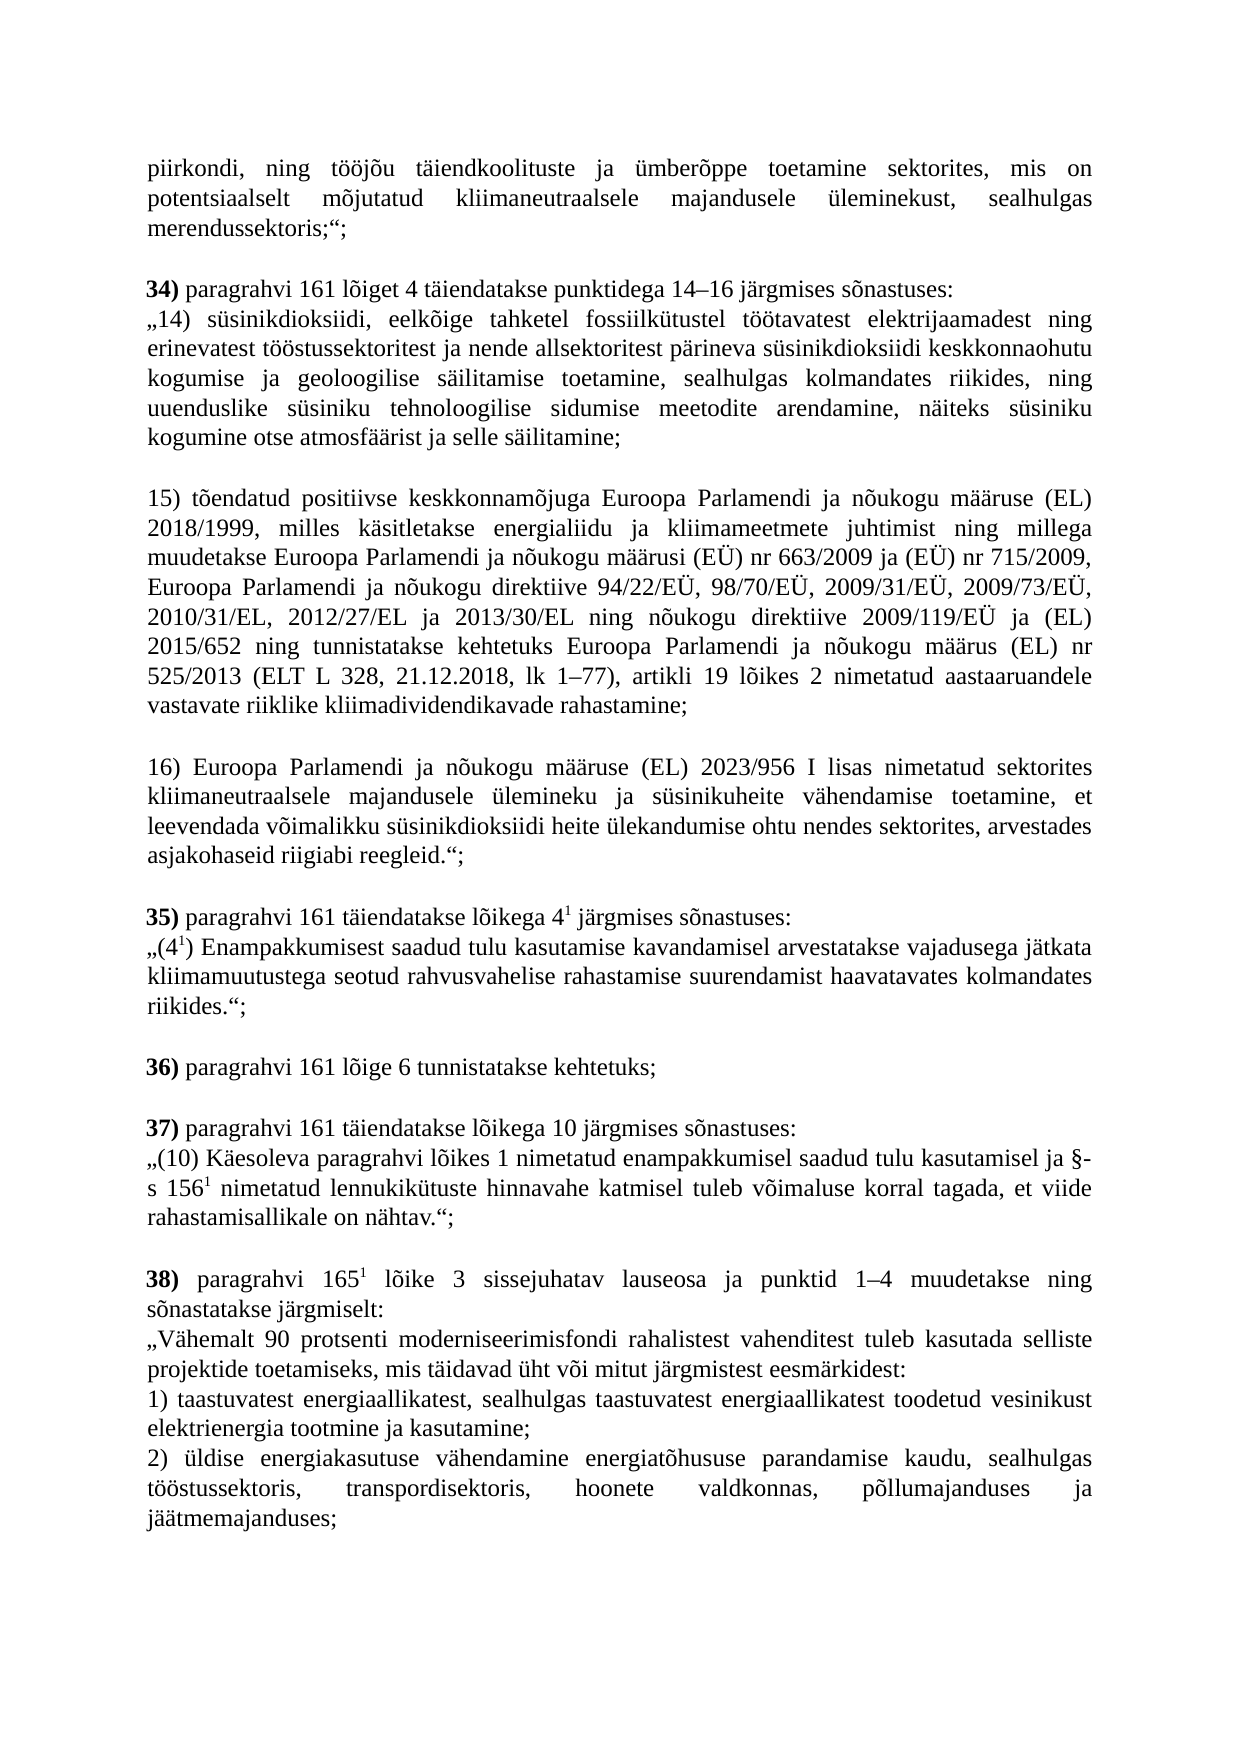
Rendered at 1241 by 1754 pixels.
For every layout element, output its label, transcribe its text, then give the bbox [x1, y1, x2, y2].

text 15) tõendatud positiivse keskkonnamõjuga Euroopa Parlamendi ja nõukogu määruse (EL) 2018/1999, milles käsitletakse energialiidu ja kliimameetmete juhtimist ning millega muudetakse Euroopa Parlamendi ja nõukogu määrusi (EÜ) nr 663/2009 ja (EÜ) nr 715/2009, Euroopa Parlamendi ja nõukogu direktiive 94/22/EÜ, 98/70/EÜ, 2009/31/EÜ, 2009/73/EÜ, 2010/31/EL, 2012/27/EL ja 2013/30/EL ning nõukogu direktiive 2009/119/EÜ ja (EL) 2015/652 ning tunnistatakse kehtetuks Euroopa Parlamendi ja nõukogu määrus (EL) nr 525/2013 (ELT L 328, 21.12.2018, lk 1–77), artikli 19 lõikes 2 nimetatud aastaaruandele vastavate riiklike kliimadividendikavade rahastamine; [147, 483, 1093, 719]
text 37) paragrahvi 161 täiendatakse lõikega 10 järgmises sõnastuses: [146, 1113, 1093, 1142]
text 1) taastuvatest energiaallikatest, sealhulgas taastuvatest energiaallikatest toodetud vesinikust elektrienergia tootmine ja kasutamine; [147, 1384, 1093, 1442]
text 34) paragrahvi 161 lõiget 4 täiendatakse punktidega 14–16 järgmises sõnastuses: [146, 274, 1093, 302]
text „14) süsinikdioksiidi, eelkõige tahketel fossiilkütustel töötavatest elektrijaamadest ning erinevatest tööstussektoritest ja nende allsektoritest pärineva süsinikdioksiidi keskkonnaohutu kogumise ja geoloogilise säilitamise toetamine, sealhulgas kolmandates riikides, ning uuenduslike süsiniku tehnoloogilise sidumise meetodite arendamine, näiteks süsiniku kogumine otse atmosfäärist ja selle säilitamine; [146, 304, 1093, 451]
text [146, 153, 1093, 241]
text 36) paragrahvi 161 lõige 6 tunnistatakse kehtetuks; [146, 1052, 1093, 1081]
text 35) paragrahvi 161 täiendatakse lõikega 41 järgmises sõnastuses: [146, 902, 1093, 930]
text „(41) Enampakkumisest saadud tulu kasutamise kavandamisel arvestatakse vajadusega jätkata kliimamuutustega seotud rahvusvahelise rahastamise suurendamist haavatavates kolmandates riikides.“; [146, 932, 1093, 1020]
text „Vähemalt 90 protsenti moderniseerimisfondi rahalistest vahenditest tuleb kasutada selliste projektide toetamiseks, mis täidavad üht või mitut järgmistest eesmärkidest: [146, 1324, 1093, 1382]
text „(10) Käesoleva paragrahvi lõikes 1 nimetatud enampakkumisel saadud tulu kasutamisel ja §-s 1561 nimetatud lennukikütuste hinnavahe katmisel tuleb võimaluse korral tagada, et viide rahastamisallikale on nähtav.“; [146, 1143, 1093, 1231]
text 16) Euroopa Parlamendi ja nõukogu määruse (EL) 2023/956 I lisas nimetatud sektorites kliimaneutraalsele majandusele ülemineku ja süsinikuheite vähendamise toetamine, et leevendada võimalikku süsinikdioksiidi heite ülekandumise ohtu nendes sektorites, arvestades asjakohaseid riigiabi reegleid.“; [147, 752, 1093, 869]
text 2) üldise energiakasutuse vähendamine energiatõhususe parandamise kaudu, sealhulgas tööstussektoris, transpordisektoris, hoonete valdkonnas, põllumajanduses ja jäätmemajanduses; [147, 1443, 1093, 1531]
text 38) paragrahvi 1651 lõike 3 sissejuhatav lauseosa ja punktid 1–4 muudetakse ning sõnastatakse järgmiselt: [146, 1264, 1093, 1323]
